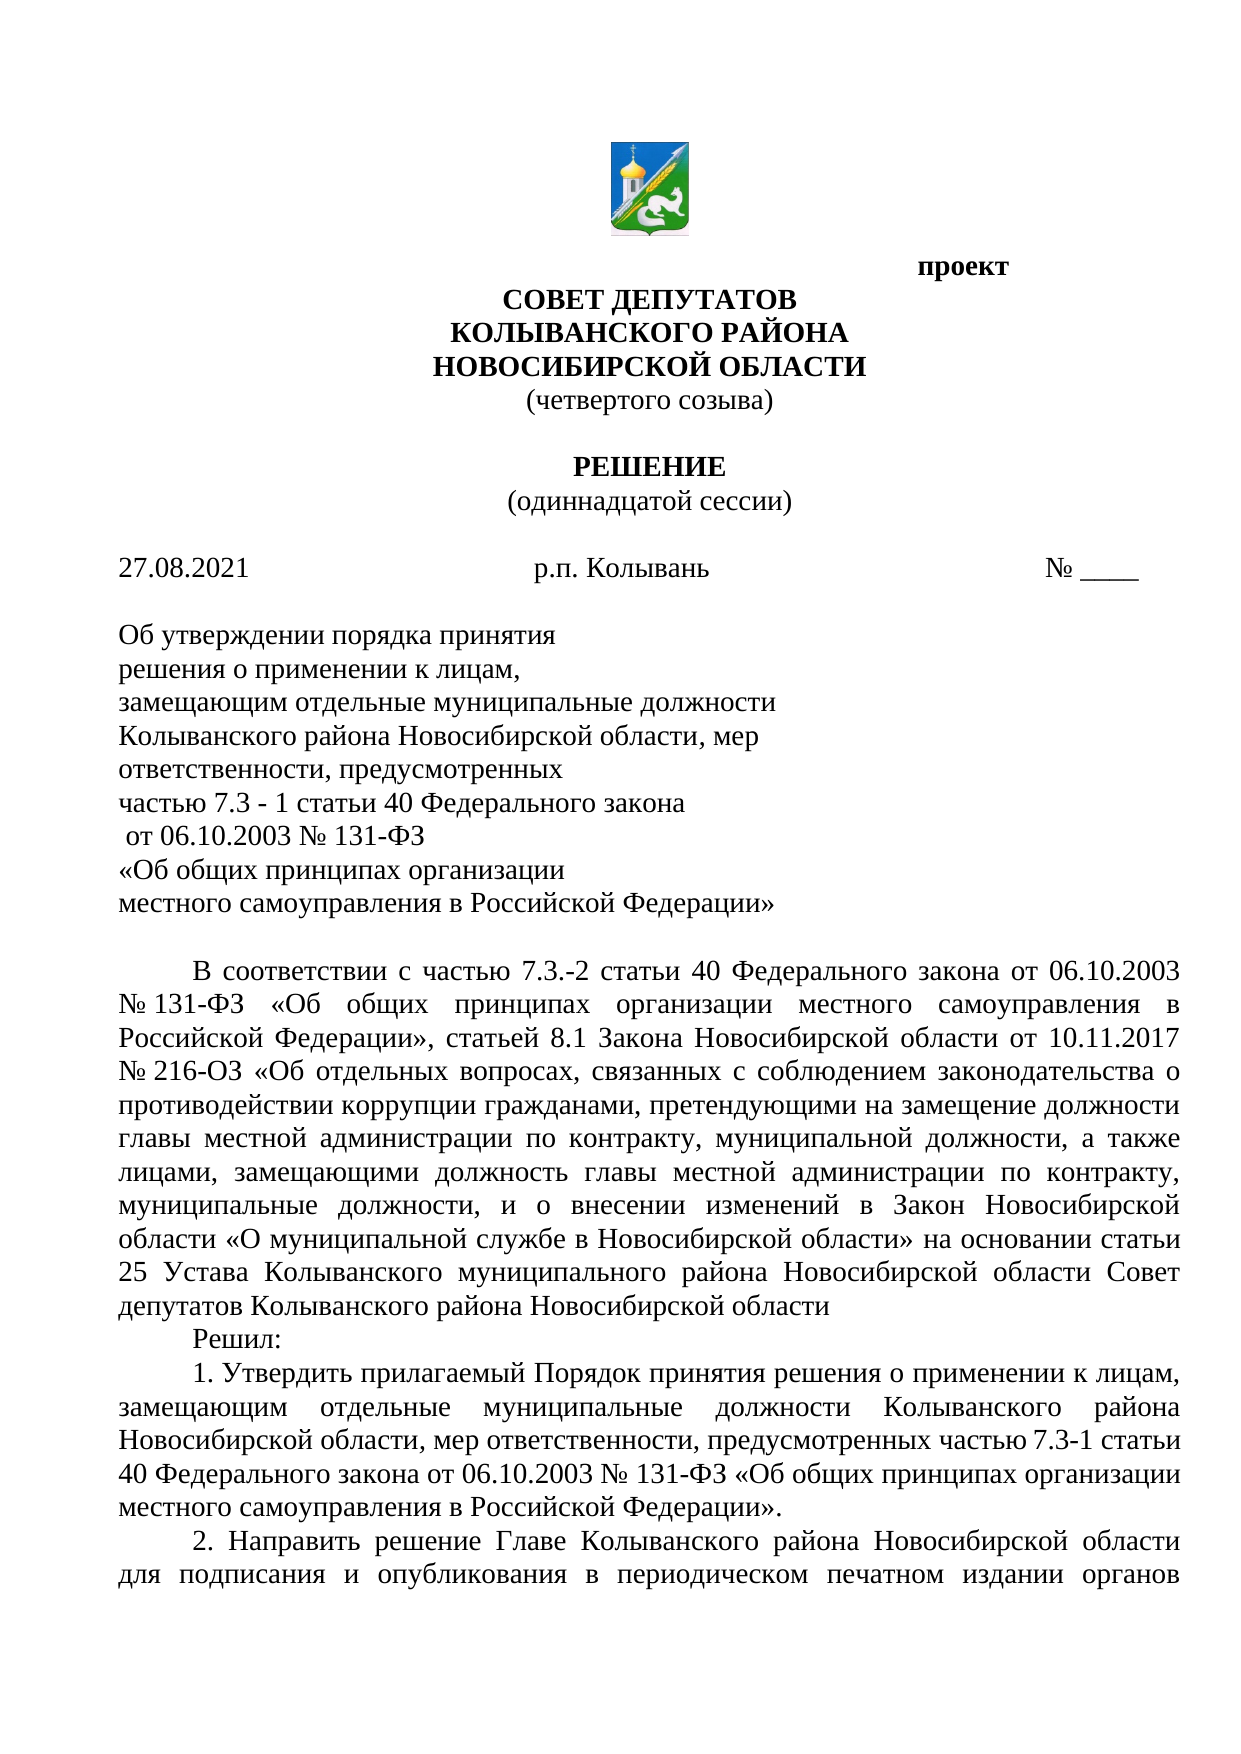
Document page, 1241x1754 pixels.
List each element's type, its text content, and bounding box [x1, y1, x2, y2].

text КОЛЫВАНСКОГО РАЙОНА [118, 315, 1181, 349]
text (одиннадцатой сессии) [118, 483, 1181, 517]
text Колыванского района Новосибирской области, мер [118, 718, 1181, 751]
text НОВОСИБИРСКОЙ ОБЛАСТИ [118, 349, 1181, 382]
text замещающим отдельные муниципальные должности [118, 684, 1181, 718]
text (четвертого созыва) [118, 382, 1181, 416]
text ответственности, предусмотренных [118, 751, 1181, 785]
text СОВЕТ ДЕПУТАТОВ [118, 282, 1181, 315]
text Об утверждении порядка принятия [118, 617, 1181, 651]
text 27.08.2021 р.п. Колывань № ____ [118, 550, 1181, 584]
text 1. Утвердить прилагаемый Порядок принятия решения о применении к лицам, замещающим отдельные муниципальные должности Колыванского района Новосибирской области, мер ответственности, предусмотренных частью 7.3-1 статьи 40 Федерального закона от 06.10.2003 № 131-ФЗ «Об общих принципах организации местного самоуправления в Российской Федерации». [118, 1355, 1181, 1523]
text от 06.10.2003 № 131-ФЗ [118, 818, 1181, 852]
text частью 7.3 - 1 статьи 40 Федерального закона [118, 785, 1181, 818]
picture [611, 142, 689, 236]
text проект [118, 248, 1181, 282]
text РЕШЕНИЕ [118, 449, 1181, 483]
text «Об общих принципах организации [118, 852, 1181, 886]
text Решил: [118, 1322, 1181, 1355]
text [118, 1523, 1181, 1590]
text местного самоуправления в Российской Федерации» [118, 886, 1181, 919]
text В соответствии с частью 7.3.-2 статьи 40 Федерального закона от 06.10.2003 № 131-ФЗ «Об общих принципах организации местного самоуправления в Российской Федерации», статьей 8.1 Закона Новосибирской области от 10.11.2017 № 216-ОЗ «Об отдельных вопросах, связанных с соблюдением законодательства о противодействии коррупции гражданами, претендующими на замещение должности главы местной администрации по контракту, муниципальной должности, а также лицами, замещающими должность главы местной администрации по контракту, муниципальные должности, и о внесении изменений в Закон Новосибирской области «О муниципальной службе в Новосибирской области» на основании статьи 25 Устава Колыванского муниципального района Новосибирской области Совет депутатов Колыванского района Новосибирской области [118, 953, 1181, 1322]
text решения о применении к лицам, [118, 651, 1181, 684]
